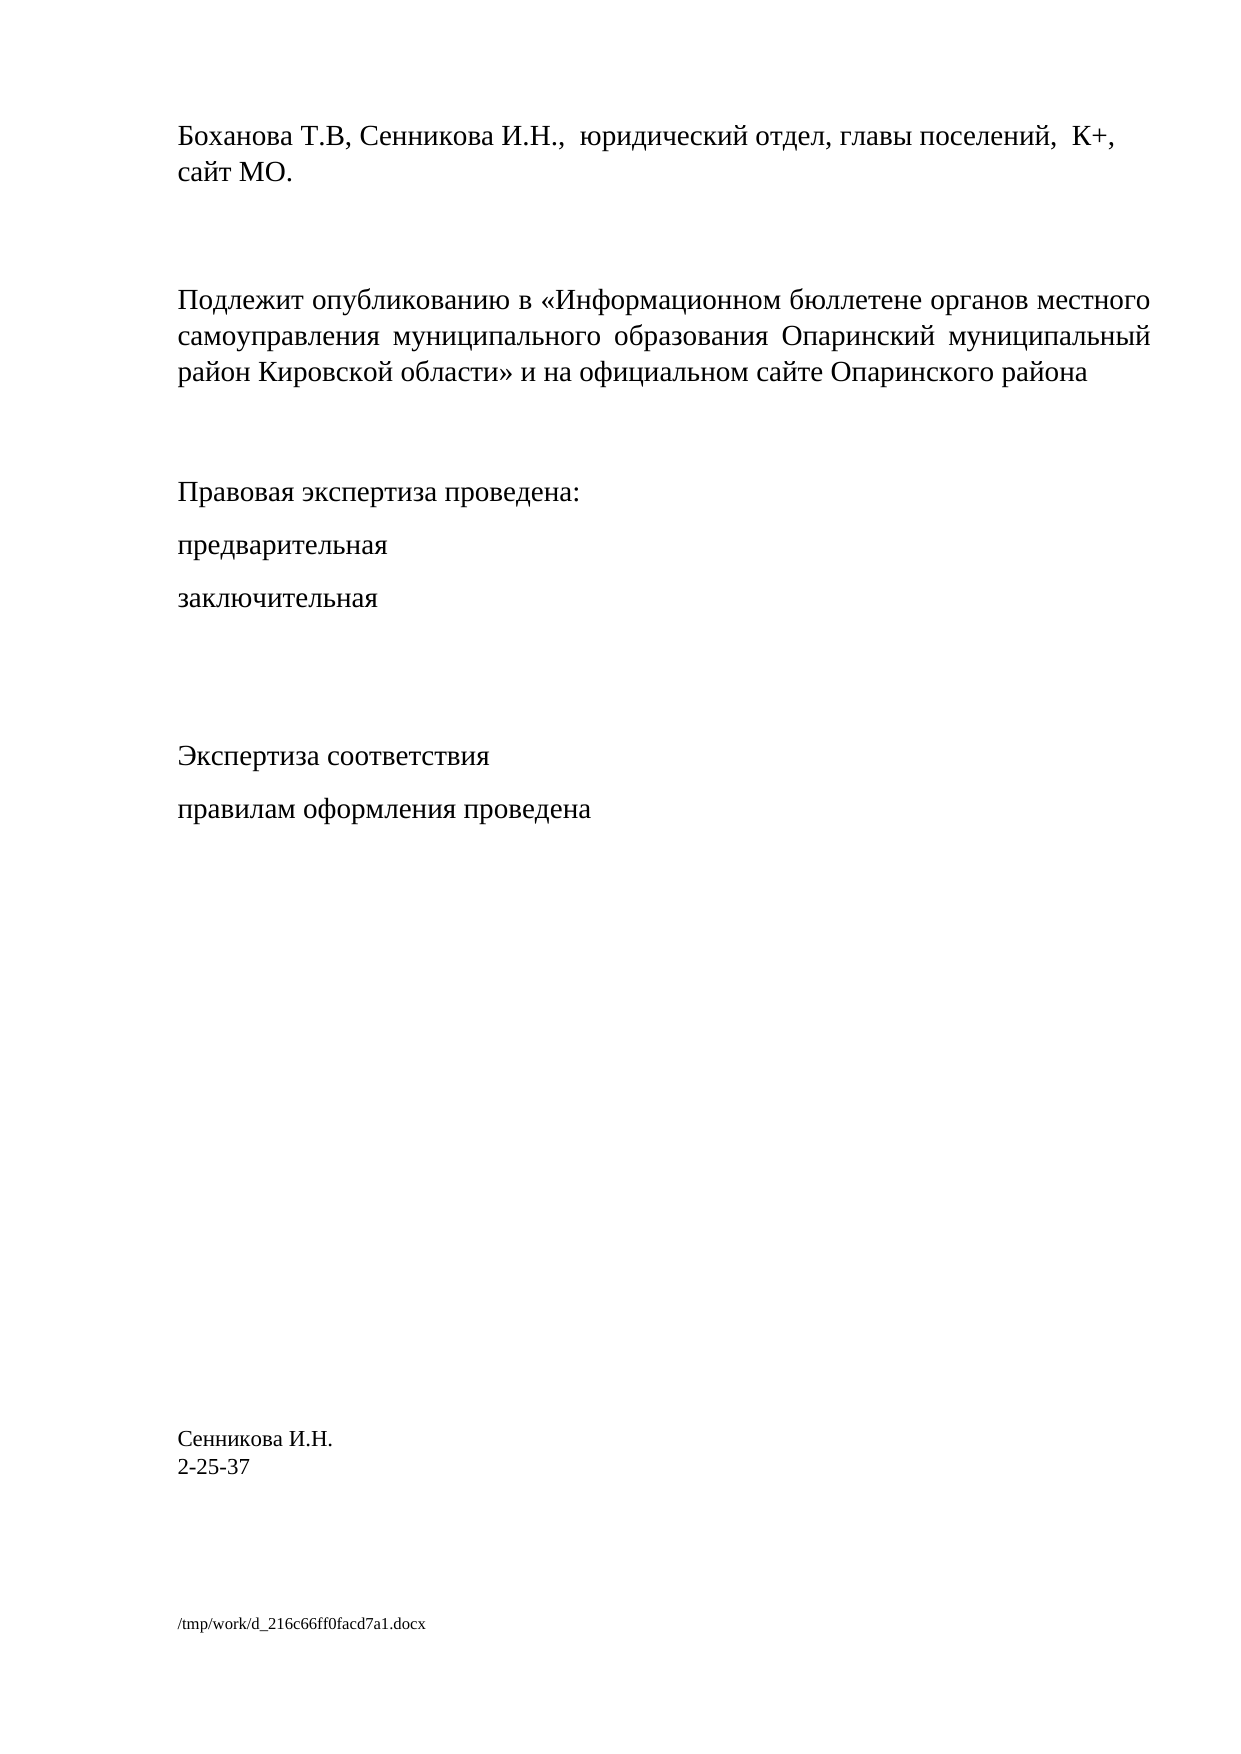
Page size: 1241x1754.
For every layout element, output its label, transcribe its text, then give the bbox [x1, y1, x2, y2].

text Правовая экспертиза проведена: [177, 474, 1152, 508]
text заключительная [177, 580, 1152, 613]
text предварительная [177, 527, 1152, 561]
text правилам оформления проведена [177, 791, 1152, 824]
text Экспертиза соответствия [177, 738, 1152, 772]
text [177, 118, 1149, 188]
text Сенникова И.Н. [177, 1425, 1152, 1451]
text 2-25-37 [177, 1453, 1152, 1479]
text Подлежит опубликованию в «Информационном бюллетене органов местного самоуправления муниципального образования Опаринский муниципальный район Кировской области» и на официальном сайте Опаринского района [177, 282, 1152, 388]
